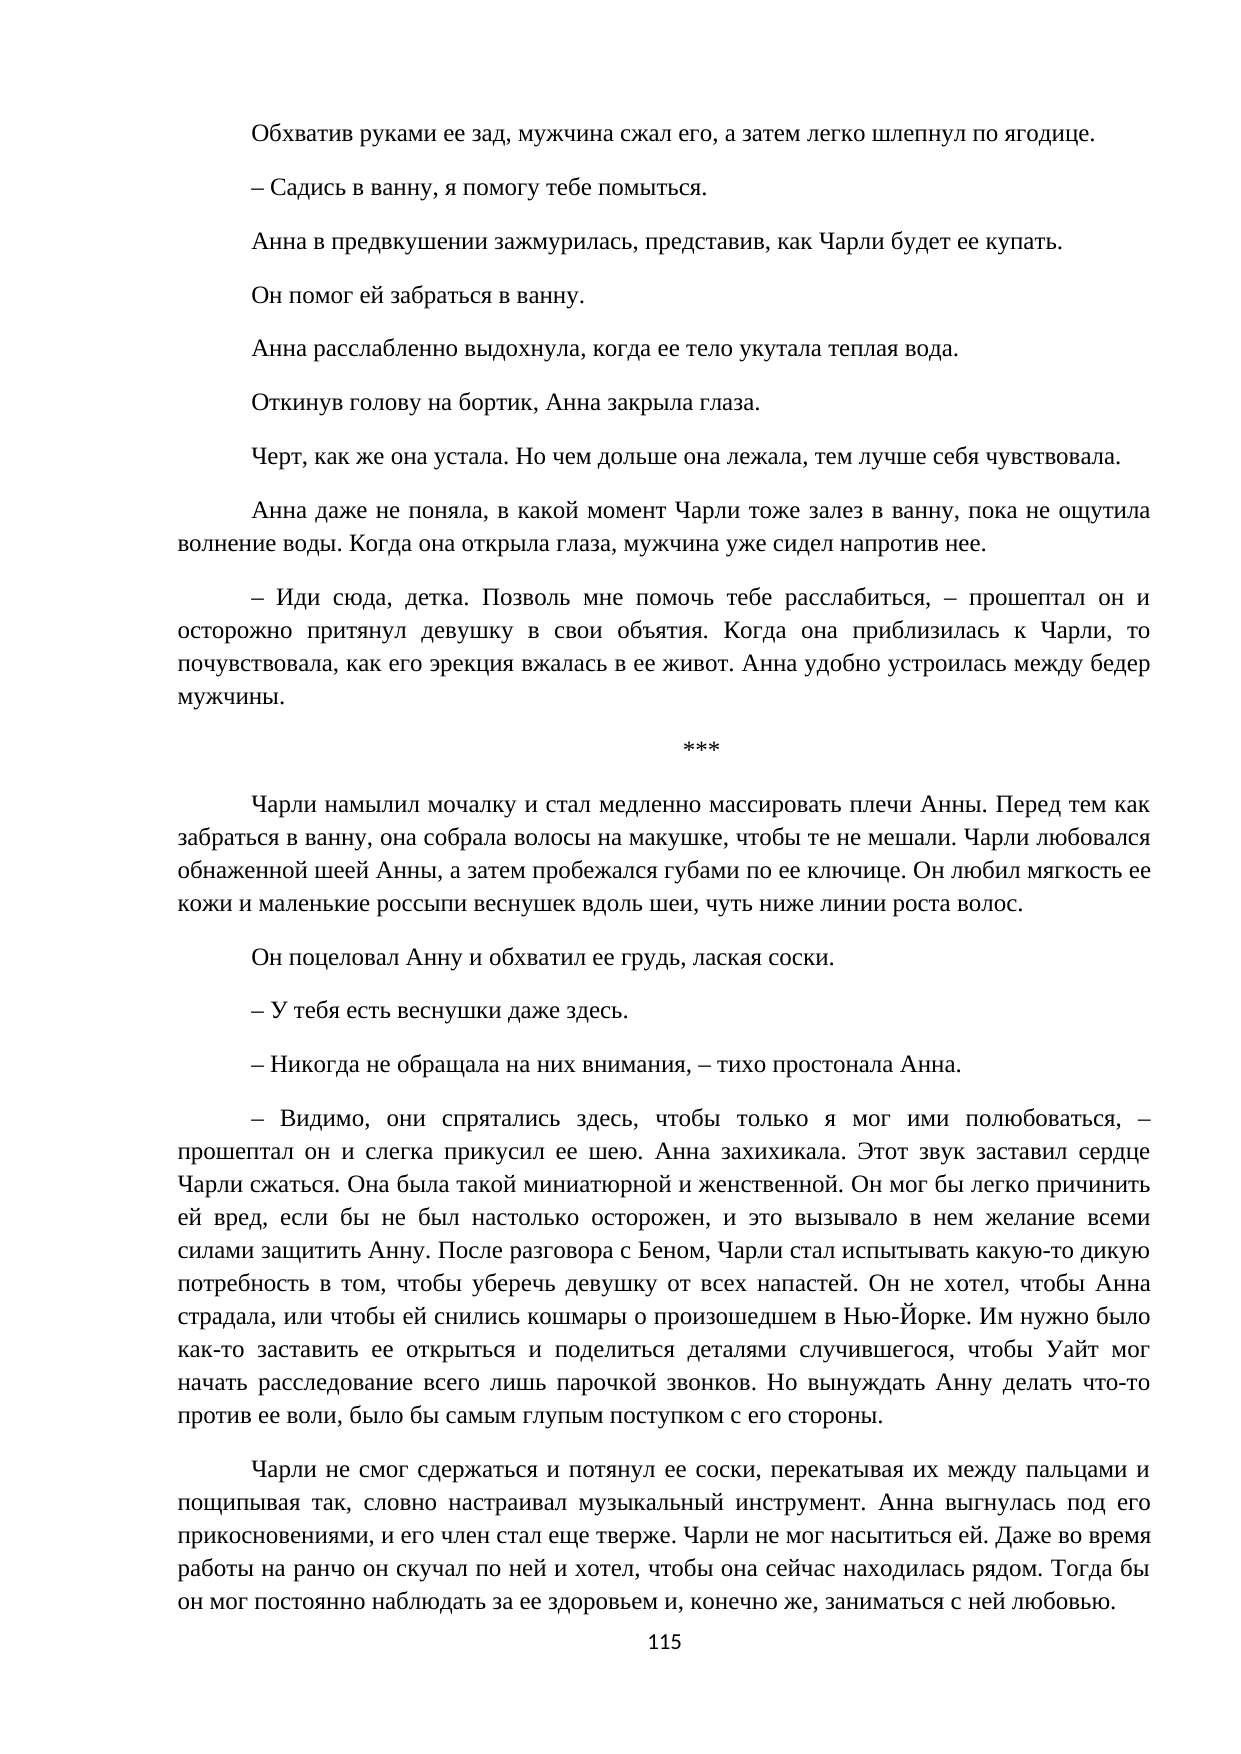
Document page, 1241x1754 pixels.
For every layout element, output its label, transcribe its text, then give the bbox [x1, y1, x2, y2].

text *** [177, 735, 1152, 764]
text Анна расслабленно выдохнула, когда ее тело укутала теплая вода. [177, 333, 1152, 362]
text – У тебя есть веснушки даже здесь. [177, 996, 1152, 1024]
text – Садись в ванну, я помогу тебе помыться. [177, 172, 1152, 201]
text Обхватив руками ее зад, мужчина сжал его, а затем легко шлепнул по ягодице. [177, 118, 1152, 147]
text Он помог ей забраться в ванну. [177, 280, 1152, 308]
text Он поцеловал Анну и обхватил ее грудь, лаская соски. [177, 942, 1152, 970]
text – Видимо, они спрятались здесь, чтобы только я мог ими полюбоваться, – прошептал он и слегка прикусил ее шею. Анна захихикала. Этот звук заставил сердце Чарли сжаться. Она была такой миниатюрной и женственной. Он мог бы легко причинить ей вред, если бы не был настолько осторожен, и это вызывало в нем желание всеми силами защитить Анну. После разговора с Беном, Чарли стал испытывать какую-то дикую потребность в том, чтобы уберечь девушку от всех напастей. Он не хотел, чтобы Анна страдала, или чтобы ей снились кошмары о произошедшем в Нью-Йорке. Им нужно было как-то заставить ее открыться и поделиться деталями случившегося, чтобы Уайт мог начать расследование всего лишь парочкой звонков. Но вынуждать Анну делать что-то против ее воли, было бы самым глупым поступком с его стороны. [177, 1103, 1152, 1429]
text Откинув голову на бортик, Анна закрыла глаза. [177, 387, 1152, 416]
text Анна в предвкушении зажмурилась, представив, как Чарли будет ее купать. [177, 226, 1152, 254]
text – Никогда не обращала на них внимания, – тихо простонала Анна. [177, 1049, 1152, 1078]
text – Иди сюда, детка. Позволь мне помочь тебе расслабиться, – прошептал он и осторожно притянул девушку в свои объятия. Когда она приблизилась к Чарли, то почувствовала, как его эрекция вжалась в ее живот. Анна удобно устроилась между бедер мужчины. [177, 582, 1152, 710]
text Анна даже не поняла, в какой момент Чарли тоже залез в ванну, пока не ощутила волнение воды. Когда она открыла глаза, мужчина уже сидел напротив нее. [177, 495, 1152, 557]
text Черт, как же она устала. Но чем дольше она лежала, тем лучше себя чувствовала. [177, 441, 1152, 470]
text Чарли не смог сдержаться и потянул ее соски, перекатывая их между пальцами и пощипывая так, словно настраивал музыкальный инструмент. Анна выгнулась под его прикосновениями, и его член стал еще тверже. Чарли не мог насытиться ей. Даже во время работы на ранчо он скучал по ней и хотел, чтобы она сейчас находилась рядом. Тогда бы он мог постоянно наблюдать за ее здоровьем и, конечно же, заниматься с ней любовью. [177, 1454, 1152, 1615]
text Чарли намылил мочалку и стал медленно массировать плечи Анны. Перед тем как забраться в ванну, она собрала волосы на макушке, чтобы те не мешали. Чарли любовался обнаженной шеей Анны, а затем пробежался губами по ее ключице. Он любил мягкость ее кожи и маленькие россыпи веснушек вдоль шеи, чуть ниже линии роста волос. [177, 789, 1152, 917]
